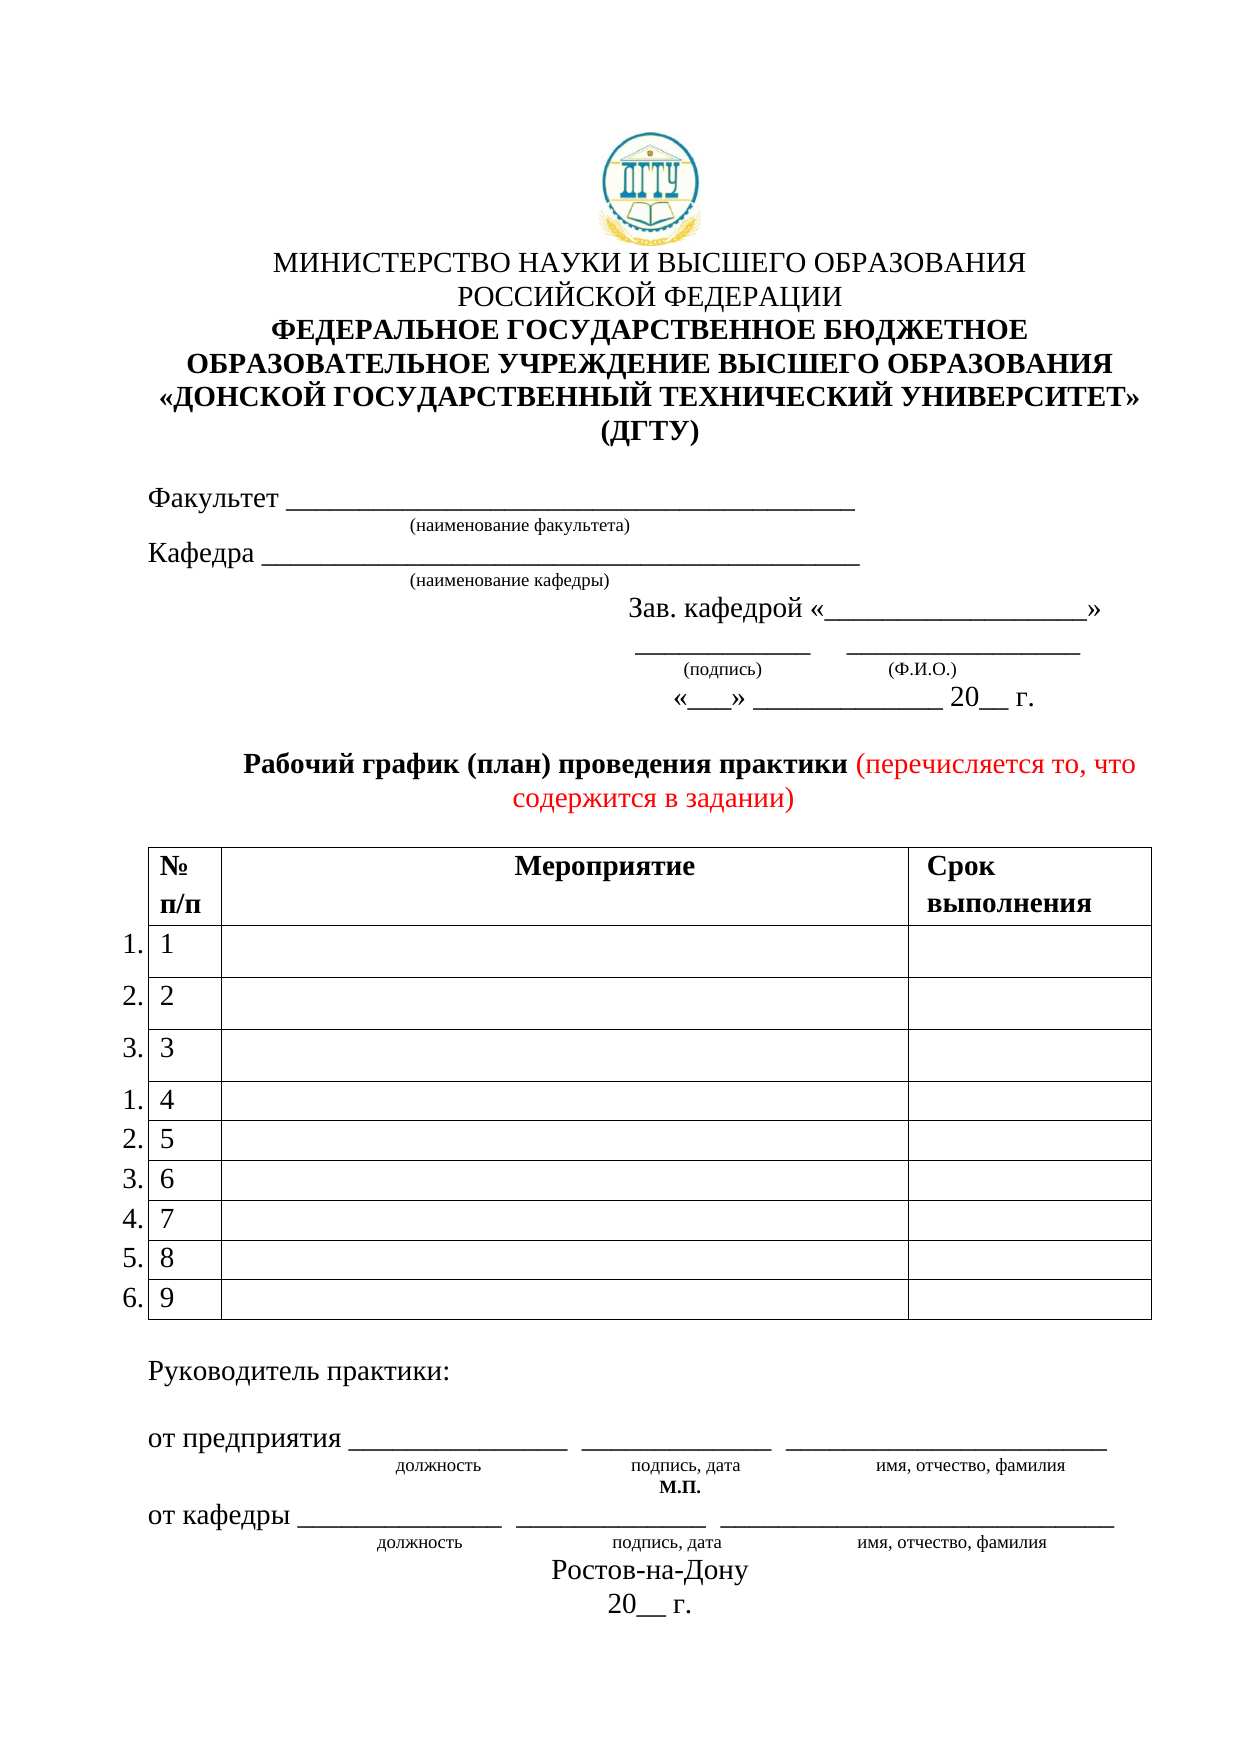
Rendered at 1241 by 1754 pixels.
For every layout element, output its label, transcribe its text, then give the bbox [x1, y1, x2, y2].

text РОССИЙСКОЙ ФЕДЕРАЦИИ [148, 279, 1152, 312]
text Ростов-на-Дону [148, 1552, 1152, 1586]
text 20__ г. [148, 1586, 1152, 1619]
table_cell 8 [149, 1241, 221, 1279]
text (ДГТУ) [148, 413, 1152, 447]
table_cell [909, 1280, 1151, 1319]
text Кафедра _________________________________________ [148, 535, 1152, 569]
text должность подпись, дата имя, отчество, фамилия [148, 1454, 1152, 1476]
table_cell [222, 1280, 908, 1319]
table_cell [909, 1161, 1151, 1200]
table_cell 4 [149, 1082, 221, 1120]
table_cell [222, 978, 908, 1029]
table_cell 2 [149, 978, 221, 1029]
picture [598, 132, 702, 246]
text «___» _____________ 20__ г. [148, 679, 1152, 713]
table_cell [222, 1082, 908, 1120]
text (наименование кафедры) [148, 569, 1152, 590]
table_cell [222, 1121, 908, 1160]
table_cell [222, 926, 908, 977]
table_cell [909, 978, 1151, 1029]
text (наименование факультета) [148, 514, 1152, 535]
text Зав. кафедрой «__________________» [148, 590, 1152, 624]
text Факультет _______________________________________ [148, 480, 1152, 514]
text Руководитель практики: [148, 1353, 1152, 1387]
table_cell 1 [149, 926, 221, 977]
table_header Мероприятие [222, 848, 908, 925]
text М.П. [148, 1476, 1152, 1497]
table_cell [222, 1201, 908, 1239]
text должность подпись, дата имя, отчество, фамилия [148, 1531, 1152, 1552]
table_cell 5 [149, 1121, 221, 1160]
text Рабочий график (план) проведения практики (перечисляется то, что содержится в задании) [154, 746, 1152, 813]
table_cell 6 [149, 1161, 221, 1200]
text ФЕДЕРАЛЬНОЕ ГОСУДАРСТВЕННОЕ БЮДЖЕТНОЕ [148, 312, 1152, 346]
table_cell [222, 1241, 908, 1279]
text МИНИСТЕРСТВО НАУКИ И ВЫСШЕГО ОБРАЗОВАНИЯ [148, 245, 1152, 279]
table_cell [222, 1030, 908, 1081]
table_cell [909, 1201, 1151, 1239]
text (подпись) (Ф.И.О.) [148, 657, 1152, 679]
text от кафедры ______________ _____________ ___________________________ [148, 1497, 1152, 1531]
table_cell 7 [149, 1201, 221, 1239]
table_cell [909, 1121, 1151, 1160]
table_cell 3 [149, 1030, 221, 1081]
table_header Срок выполнения [909, 848, 1151, 925]
table_cell 9 [149, 1280, 221, 1319]
table_cell [909, 926, 1151, 977]
table_cell [909, 1241, 1151, 1279]
text ОБРАЗОВАТЕЛЬНОЕ УЧРЕЖДЕНИЕ ВЫСШЕГО ОБРАЗОВАНИЯ «ДОНСКОЙ ГОСУДАРСТВЕННЫЙ ТЕХНИЧЕСКИЙ УНИВЕРСИТЕТ» [148, 346, 1152, 413]
text от предприятия _______________ _____________ ______________________ [148, 1421, 1152, 1454]
table_cell [909, 1082, 1151, 1120]
table_header № п/п [149, 848, 221, 925]
text ____________ ________________ [148, 624, 1152, 657]
table_cell [909, 1030, 1151, 1081]
table_cell [222, 1161, 908, 1200]
